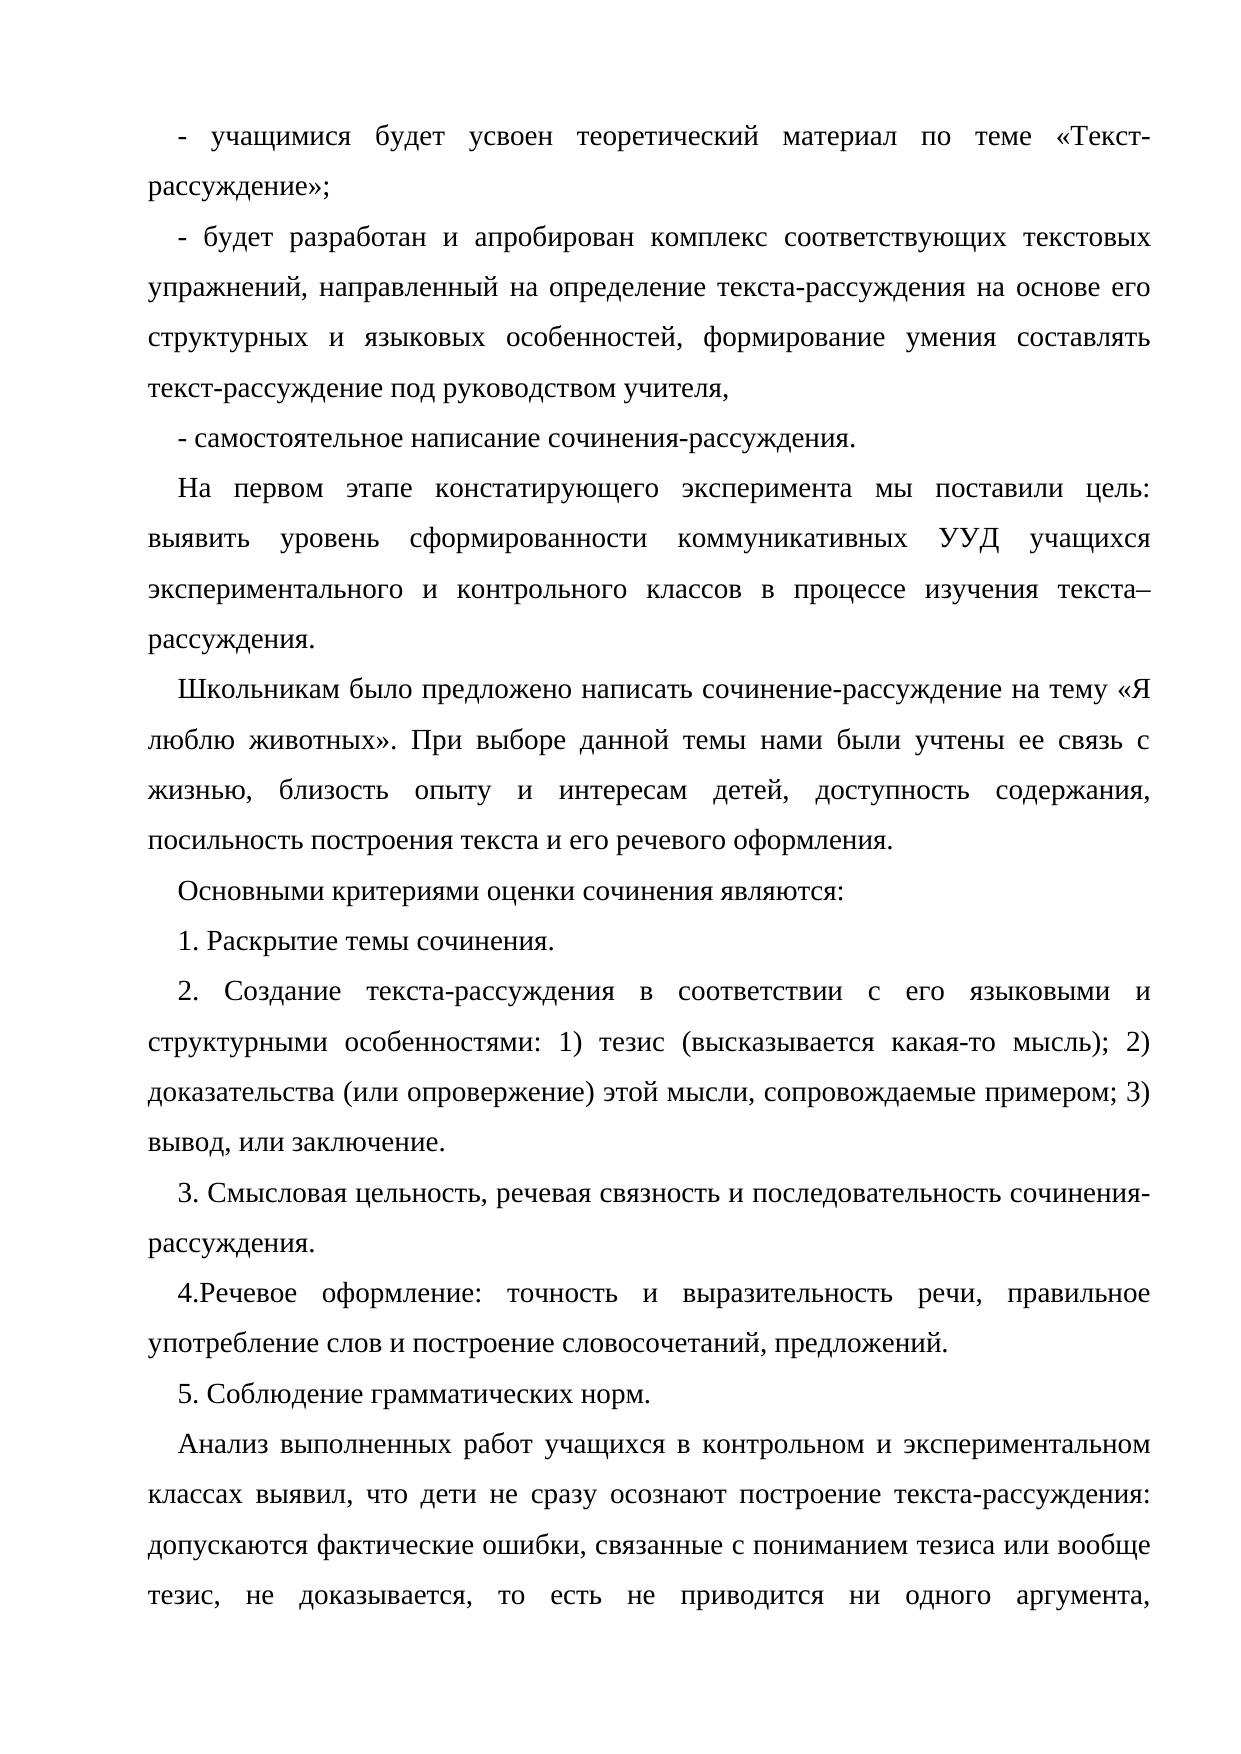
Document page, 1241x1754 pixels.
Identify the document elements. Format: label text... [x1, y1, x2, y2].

text 2. Создание текста-рассуждения в соответствии с его языковыми и структурными особенностями: 1) тезис (высказывается какая-то мысль); 2) доказательства (или опровержение) этой мысли, сопровождаемые примером; 3) вывод, или заключение. [148, 973, 1152, 1158]
text - учащимися будет усвоен теоретический материал по теме «Текст-рассуждение»; [148, 118, 1152, 202]
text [148, 1426, 1152, 1611]
text 4.Речевое оформление: точность и выразительность речи, правильное употребление слов и построение словосочетаний, предложений. [148, 1275, 1152, 1359]
text - будет разработан и апробирован комплекс соответствующих текстовых упражнений, направленный на определение текста-рассуждения на основе его структурных и языковых особенностей, формирование умения составлять текст-рассуждение под руководством учителя, [148, 219, 1152, 403]
text - самостоятельное написание сочинения-рассуждения. [148, 420, 1152, 453]
text 5. Соблюдение грамматических норм. [148, 1376, 1152, 1409]
text Основными критериями оценки сочинения являются: [148, 873, 1152, 906]
text 3. Смысловая цельность, речевая связность и последовательность сочинения-рассуждения. [148, 1175, 1152, 1258]
text 1. Раскрытие темы сочинения. [148, 923, 1152, 957]
text Школьникам было предложено написать сочинение-рассуждение на тему «Я люблю животных». При выборе данной темы нами были учтены ее связь с жизнью, близость опыту и интересам детей, доступность содержания, посильность построения текста и его речевого оформления. [148, 672, 1152, 856]
text На первом этапе констатирующего эксперимента мы поставили цель: выявить уровень сформированности коммуникативных УУД учащихся экспериментального и контрольного классов в процессе изучения текста–рассуждения. [148, 470, 1152, 655]
